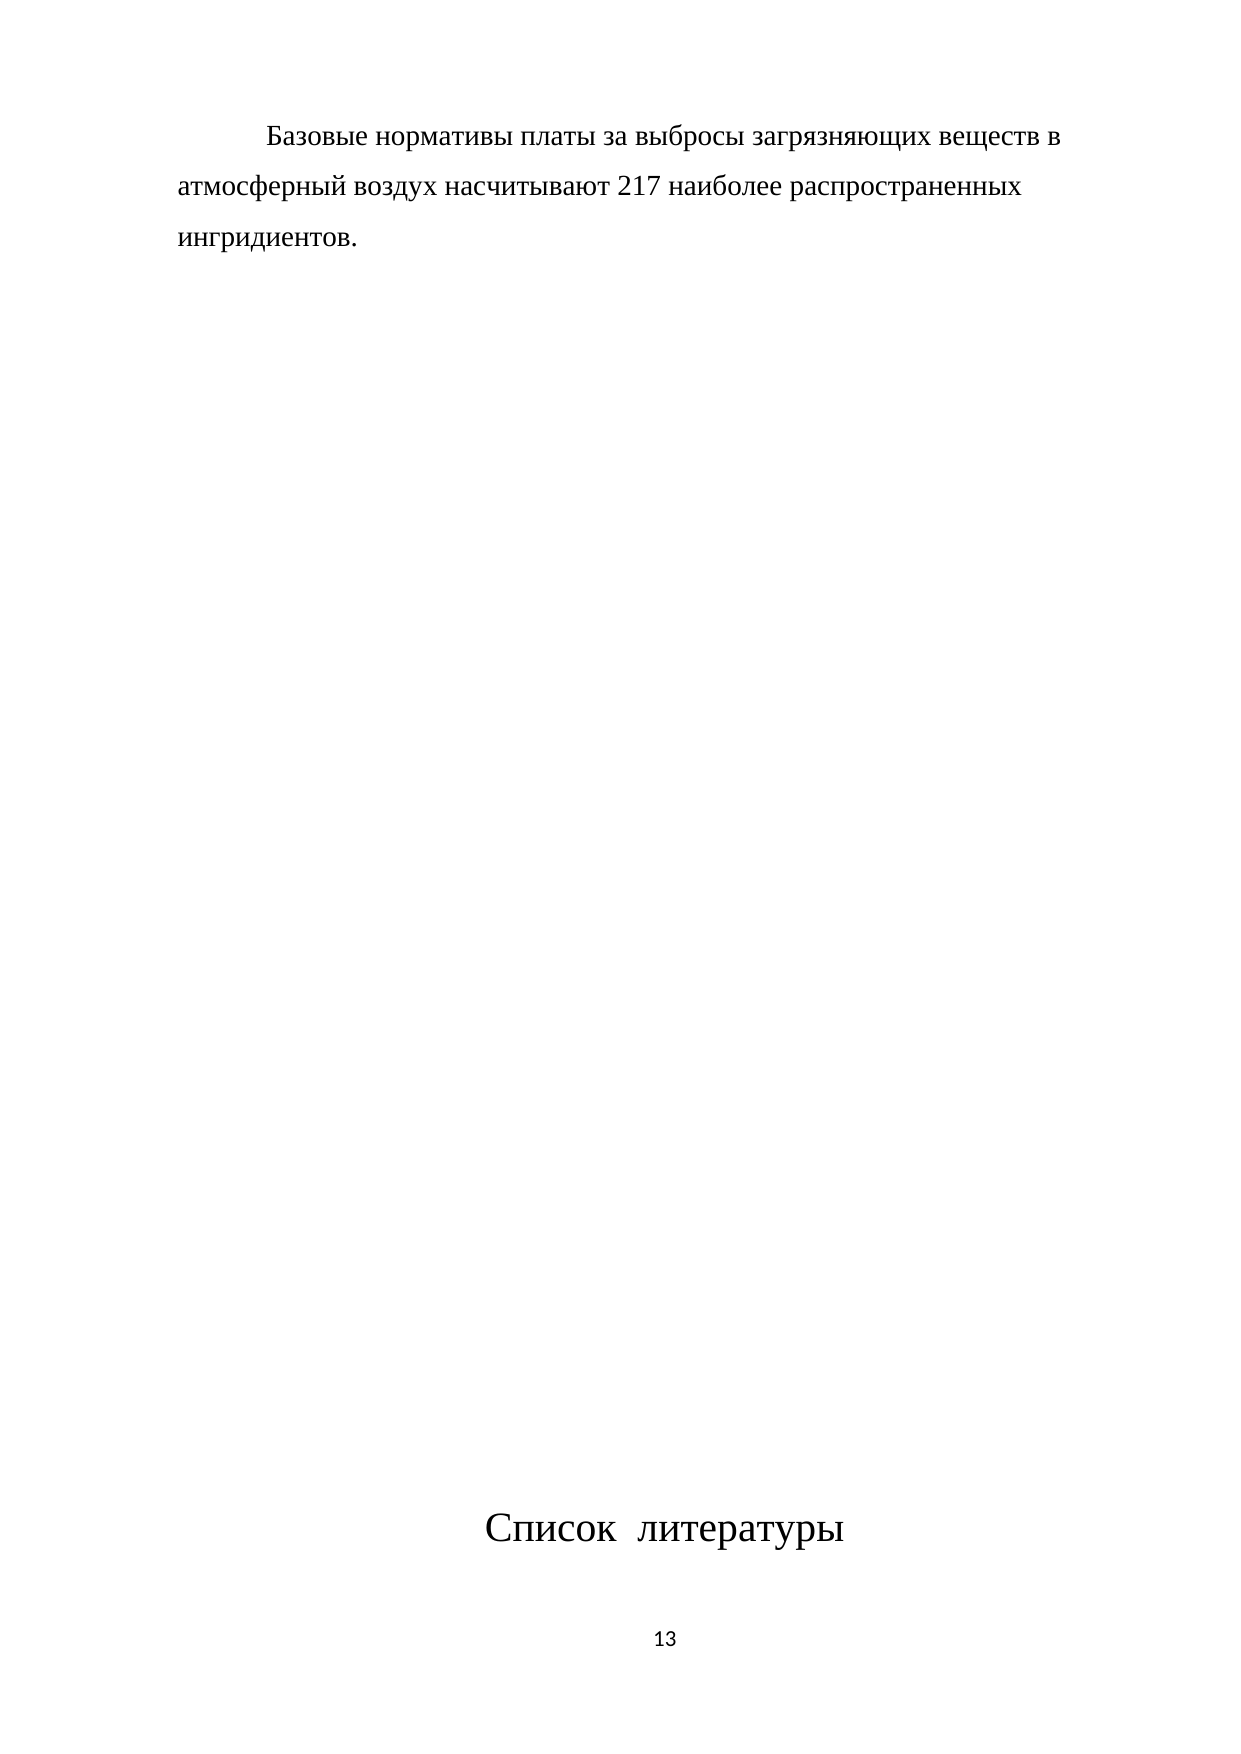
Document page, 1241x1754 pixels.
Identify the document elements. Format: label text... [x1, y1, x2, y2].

text Базовые нормативы платы за выбросы загрязняющих веществ в атмосферный воздух насчитывают 217 наиболее распространенных ингридиентов. [177, 118, 1152, 252]
text Список литературы [177, 1502, 1152, 1550]
